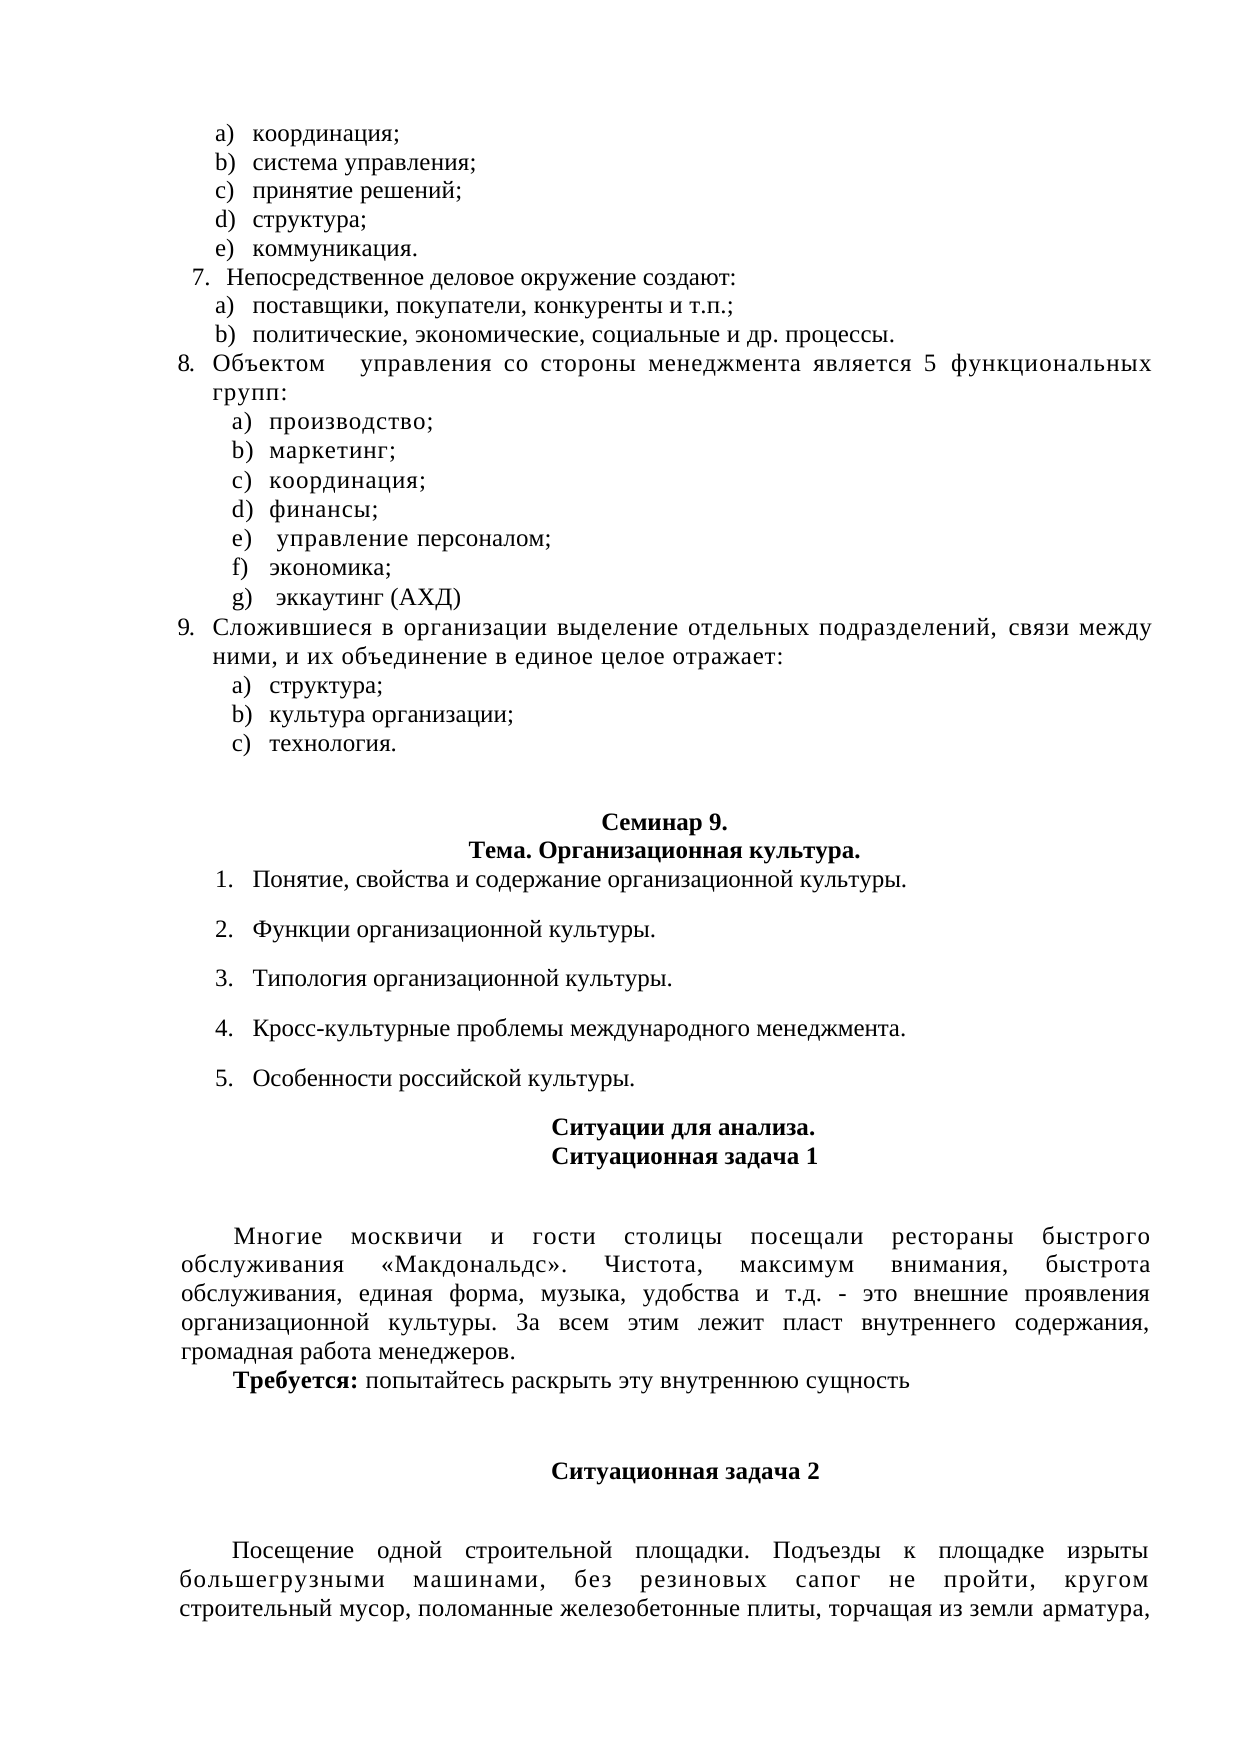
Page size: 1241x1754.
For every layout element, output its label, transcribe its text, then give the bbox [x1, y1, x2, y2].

text Ситуационная задача 2 [551, 1456, 1152, 1484]
list координация; [232, 465, 1152, 493]
list принятие решений; [215, 176, 1152, 204]
list структура; [232, 670, 1152, 699]
list экономика; [232, 552, 1152, 581]
list Функции организационной культуры. [215, 914, 1152, 943]
text Требуется: попытайтесь раскрыть эту внутреннюю сущность [233, 1366, 1152, 1394]
list Типология организационной культуры. [215, 963, 1152, 992]
text Семинар 9. [177, 807, 1152, 836]
list Особенности российской культуры. [215, 1063, 1152, 1091]
list политические, экономические, социальные и др. процессы. [215, 319, 1152, 348]
list Непосредственное деловое окружение создают: [192, 262, 840, 291]
list система управления; [215, 147, 1152, 176]
list технология. [232, 728, 1152, 757]
text Ситуационная задача 1 [551, 1141, 1152, 1170]
text Многие москвичи и гости столицы посещали рестораны быстрого обслуживания «Макдональдс». Чистота, максимум внимания, быстрота обслуживания, единая форма, музыка, удобства и т.д. - это внешние проявления организационной культуры. За всем этим лежит пласт внутреннего содержания, громадная работа менеджеров. [181, 1221, 1152, 1364]
list управление персоналом; [232, 523, 1152, 552]
list финансы; [232, 494, 1152, 523]
list культура организации; [232, 699, 1152, 728]
list Кросс-культурные проблемы международного менеджмента. [215, 1013, 1152, 1042]
list Понятие, свойства и содержание организационной культуры. [215, 864, 1152, 893]
list маркетинг; [232, 435, 1152, 464]
list поставщики, покупатели, конкуренты и т.п.; [215, 291, 840, 319]
list коммуникация. [215, 233, 1152, 262]
list координация; [215, 118, 1152, 147]
list структура; [215, 204, 1152, 233]
list производство; [232, 406, 1152, 435]
text 9. Сложившиеся в организации выделение отдельных подразделений, связи между ними, и их объединение в единое целое отражает: [177, 612, 1152, 669]
text 8. Объектом управления со стороны менеджмента является 5 функциональных групп: [177, 348, 1152, 406]
list эккаутинг (АХД) [232, 582, 1152, 611]
text Тема. Организационная культура. [177, 836, 1152, 864]
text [179, 1536, 1150, 1622]
text Ситуации для анализа. [551, 1112, 1152, 1141]
